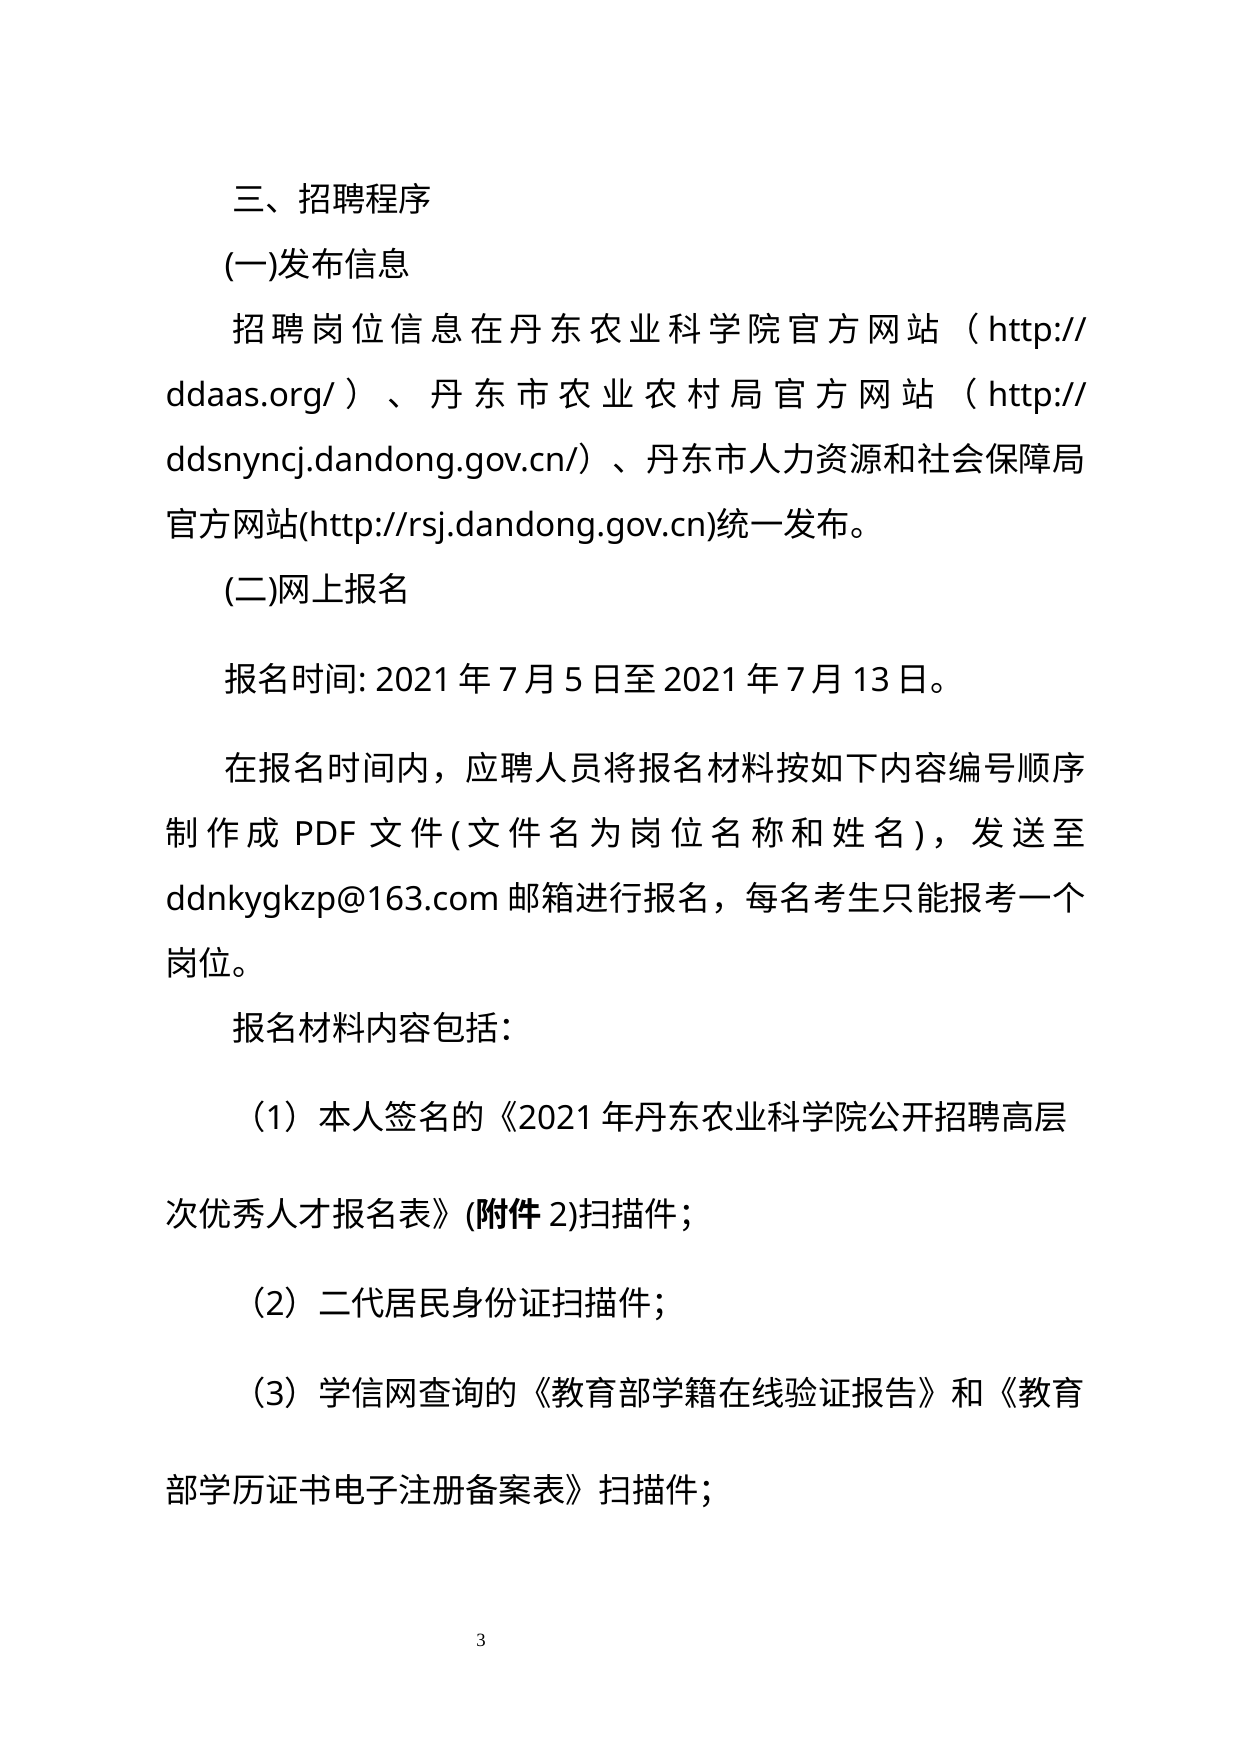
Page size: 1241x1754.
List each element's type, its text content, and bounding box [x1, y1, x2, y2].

text 招聘岗位信息在丹东农业科学院官方网站（http://ddaas.org/）、丹东市农业农村局官方网站（http://ddsnyncj.dandong.gov.cn/）、丹东市人力资源和社会保障局官方网站(http://rsj.dandong.gov.cn)统一发布。 [165, 295, 1087, 555]
text （3）学信网查询的《教育部学籍在线验证报告》和《教育部学历证书电子注册备案表》扫描件； [165, 1358, 1087, 1521]
text 报名材料内容包括： [165, 993, 1087, 1058]
text 在报名时间内，应聘人员将报名材料按如下内容编号顺序制作成PDF文件(文件名为岗位名称和姓名)，发送至ddnkygkzp@163.com邮箱进行报名，每名考生只能报考一个岗位。 [165, 733, 1087, 993]
text 报名时间: 2021年7月5日至2021年7月13日。 [165, 644, 1087, 709]
text (二)网上报名 [165, 555, 1087, 620]
text 三、招聘程序 [165, 165, 1087, 230]
text （1）本人签名的《2021年丹东农业科学院公开招聘高层次优秀人才报名表》(附件2)扫描件； [165, 1082, 1087, 1245]
text （2）二代居民身份证扫描件； [165, 1269, 1087, 1334]
text (一)发布信息 [165, 230, 1087, 295]
